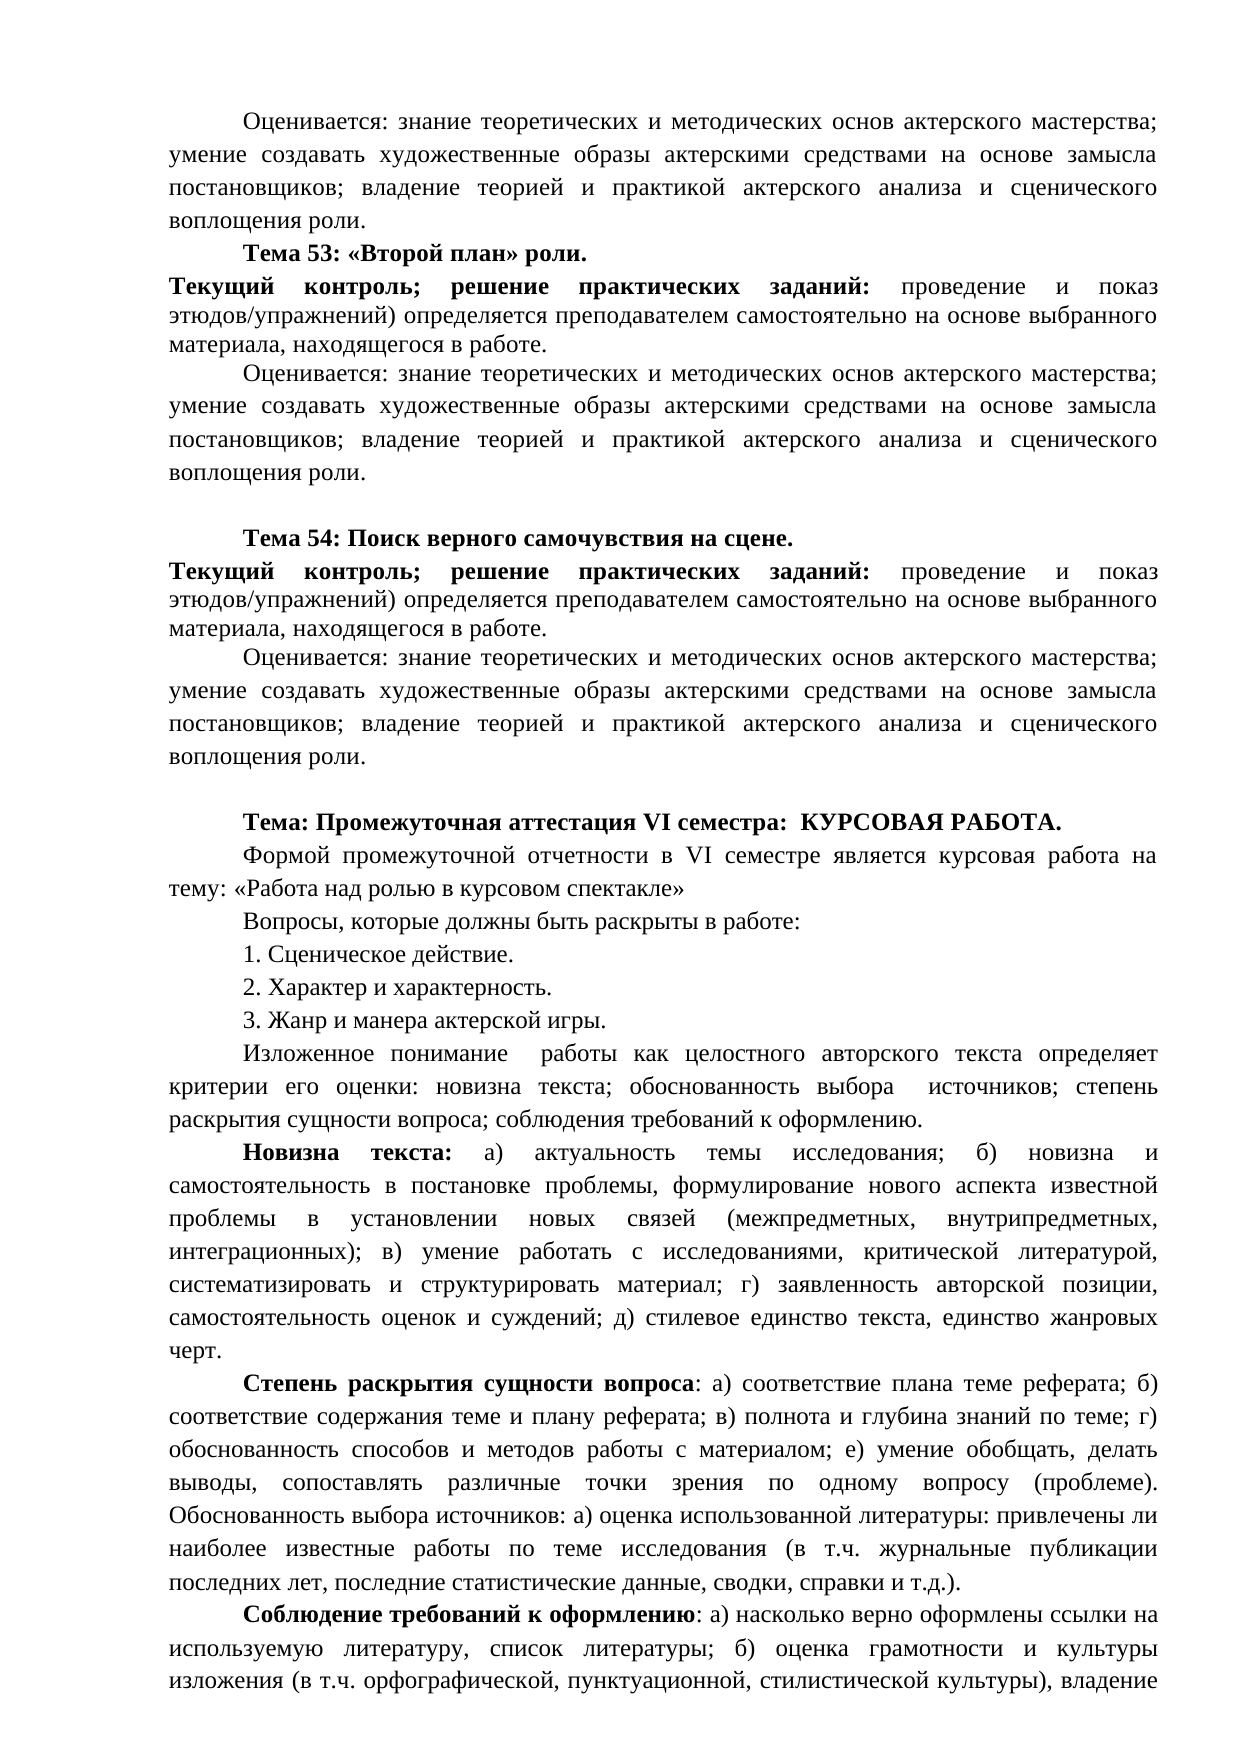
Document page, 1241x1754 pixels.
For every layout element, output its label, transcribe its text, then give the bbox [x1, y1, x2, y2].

text 3. Жанр и манера актерской игры. [169, 1005, 1159, 1034]
text Вопросы, которые должны быть раскрыты в работе: [169, 906, 1159, 935]
text Тема 54: Поиск верного самочувствия на сцене. [169, 523, 1159, 551]
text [169, 1599, 1159, 1694]
text Новизна текста: а) актуальность темы исследования; б) новизна и самостоятельность в постановке проблемы, формулирование нового аспекта известной проблемы в установлении новых связей (межпредметных, внутрипредметных, интеграционных); в) умение работать с исследованиями, критической литературой, систематизировать и структурировать материал; г) заявленность авторской позиции, самостоятельность оценок и суждений; д) стилевое единство текста, единство жанровых черт. [169, 1137, 1159, 1364]
text Тема 53: «Второй план» роли. [169, 238, 1159, 267]
text 1. Сценическое действие. [169, 939, 1159, 968]
text 2. Характер и характерность. [169, 972, 1159, 1001]
text Изложенное понимание работы как целостного авторского текста определяет критерии его оценки: новизна текста; обоснованность выбора источников; степень раскрытия сущности вопроса; соблюдения требований к оформлению. [169, 1038, 1159, 1133]
text Степень раскрытия сущности вопроса: а) соответствие плана теме реферата; б) соответствие содержания теме и плану реферата; в) полнота и глубина знаний по теме; г) обоснованность способов и методов работы с материалом; е) умение обобщать, делать выводы, сопоставлять различные точки зрения по одному вопросу (проблеме). Обоснованность выбора источников: а) оценка использованной литературы: привлечены ли наиболее известные работы по теме исследования (в т.ч. журнальные публикации последних лет, последние статистические данные, сводки, справки и т.д.). [169, 1368, 1159, 1595]
text Формой промежуточной отчетности в VI семестре является курсовая работа на тему: «Работа над ролью в курсовом спектакле» [169, 840, 1159, 902]
text Тема: Промежуточная аттестация VI семестра: КУРСОВАЯ РАБОТА. [169, 807, 1159, 836]
